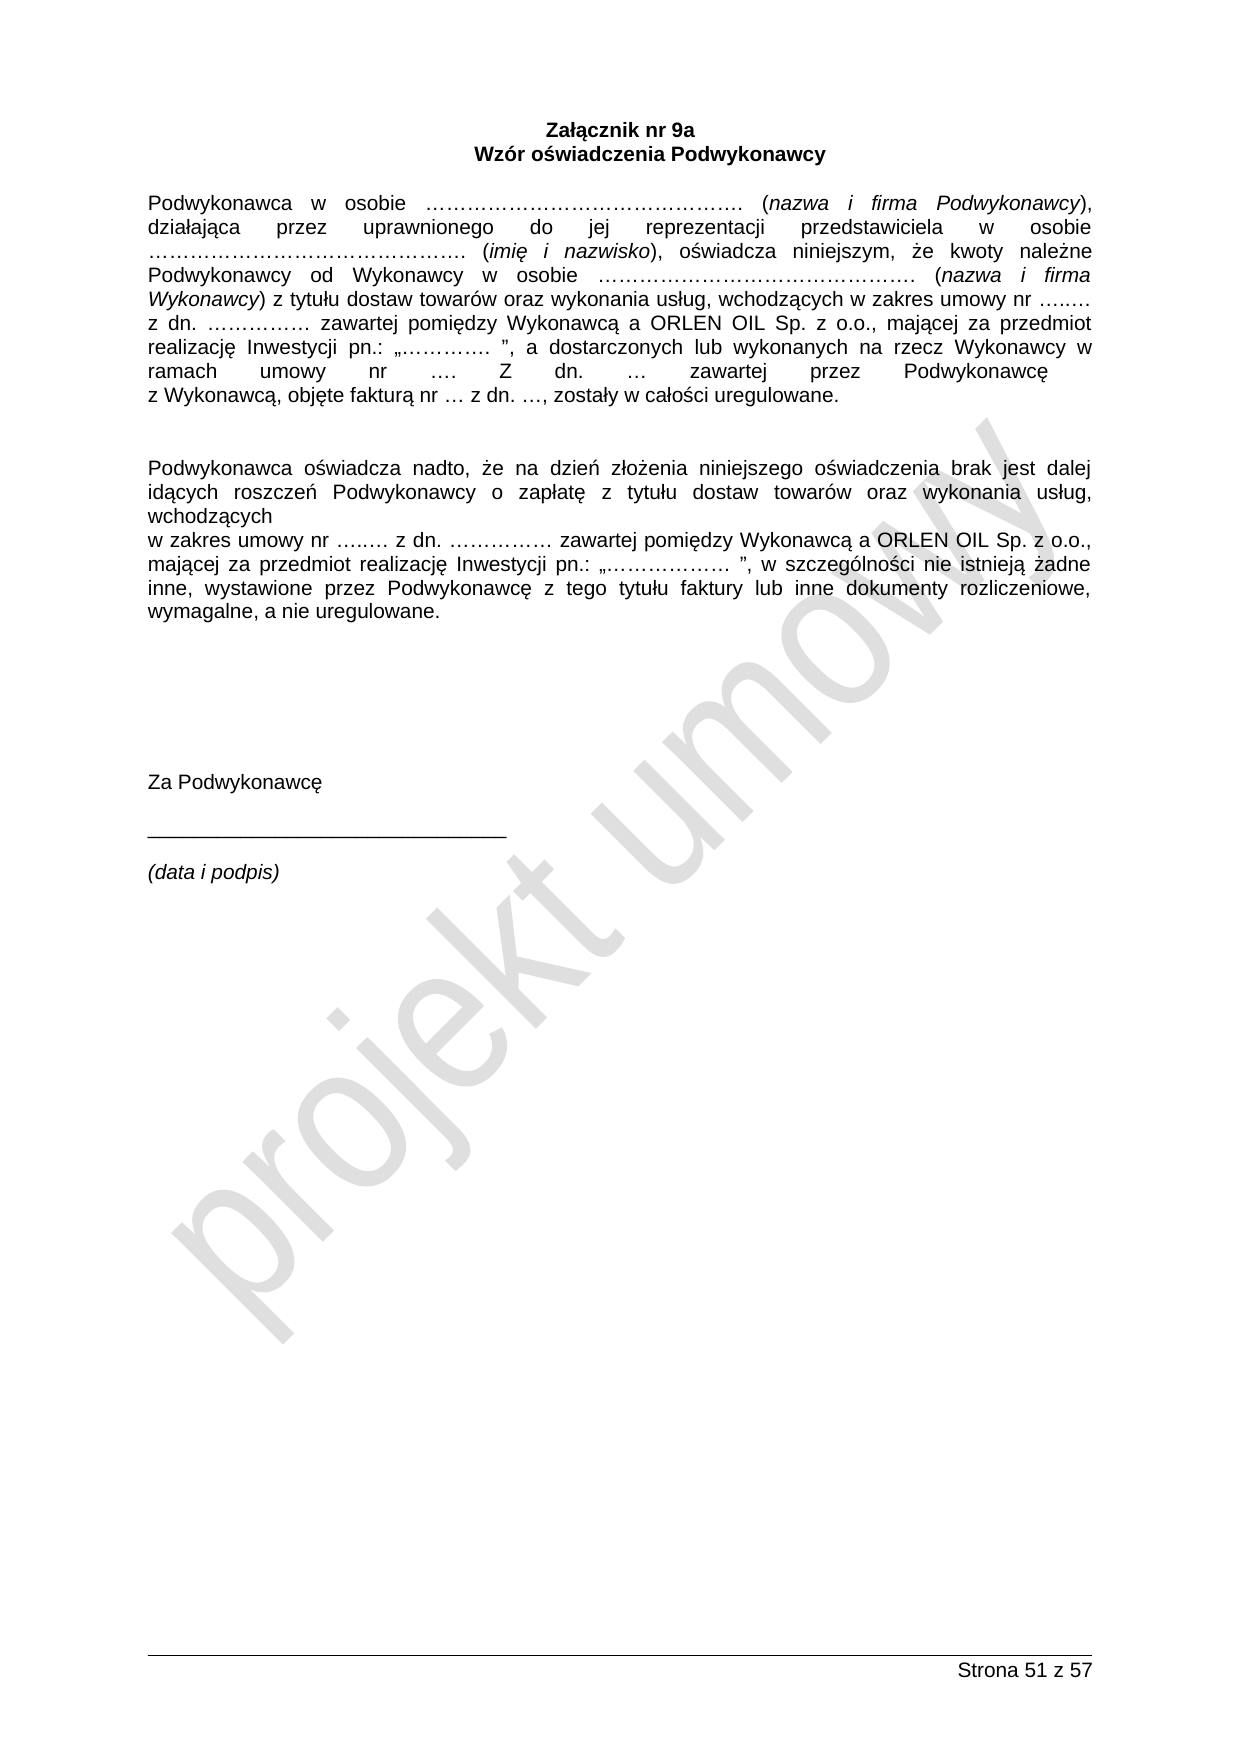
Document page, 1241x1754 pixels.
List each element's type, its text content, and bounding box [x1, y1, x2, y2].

text Za Podwykonawcę [148, 770, 1092, 794]
subtitle Załącznik nr 9a Wzór oświadczenia Podwykonawcy [148, 118, 1092, 166]
text _______________________________ [148, 815, 1092, 839]
text Podwykonawca w osobie ………………………………………. (nazwa i firma Podwykonawcy), działająca przez uprawnionego do jej reprezentacji przedstawiciela w osobie ………………………………………. (imię i nazwisko), oświadcza niniejszym, że kwoty należne Podwykonawcy od Wykonawcy w osobie ………………………………………. (nazwa i firma Wykonawcy) z tytułu dostaw towarów oraz wykonania usług, wchodzących w zakres umowy nr …..… z dn. …………… zawartej pomiędzy Wykonawcą a ORLEN OIL Sp. z o.o., mającej za przedmiot realizację Inwestycji pn.: „…………. ”, a dostarczonych lub wykonanych na rzecz Wykonawcy w ramach umowy nr …. Z dn. … zawartej przez Podwykonawcę z Wykonawcą, objęte fakturą nr … z dn. …, zostały w całości uregulowane. [148, 191, 1092, 407]
text (data i podpis) [148, 860, 1092, 884]
text Podwykonawca oświadcza nadto, że na dzień złożenia niniejszego oświadczenia brak jest dalej idących roszczeń Podwykonawcy o zapłatę z tytułu dostaw towarów oraz wykonania usług, wchodzących w zakres umowy nr …..… z dn. …………… zawartej pomiędzy Wykonawcą a ORLEN OIL Sp. z o.o., mającej za przedmiot realizację Inwestycji pn.: „……………… ”, w szczególności nie istnieją żadne inne, wystawione przez Podwykonawcę z tego tytułu faktury lub inne dokumenty rozliczeniowe, wymagalne, a nie uregulowane. [148, 456, 1092, 623]
